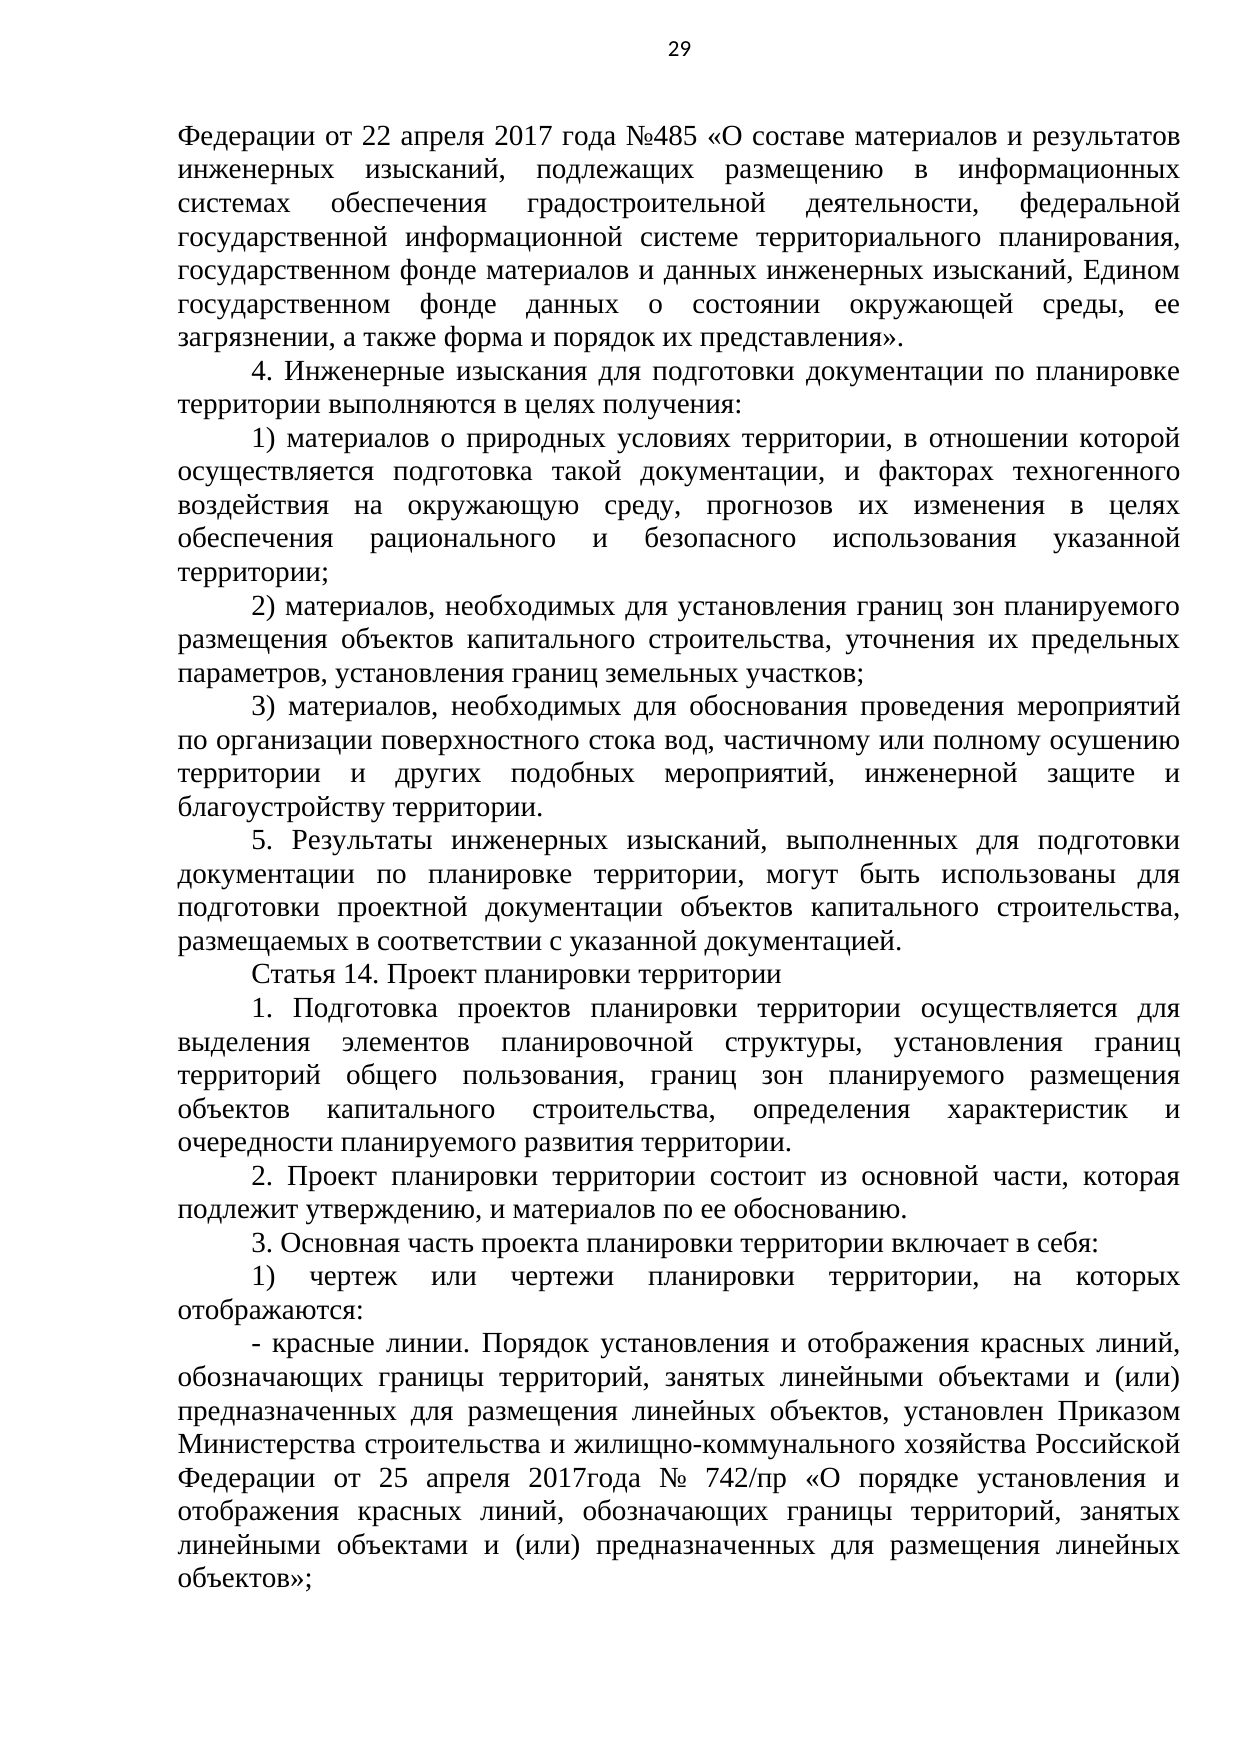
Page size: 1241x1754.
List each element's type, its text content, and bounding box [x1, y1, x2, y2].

text 4. Инженерные изыскания для подготовки документации по планировке территории выполняются в целях получения: [177, 353, 1181, 420]
text 1. Подготовка проектов планировки территории осуществляется для выделения элементов планировочной структуры, установления границ территорий общего пользования, границ зон планируемого размещения объектов капитального строительства, определения характеристик и очередности планируемого развития территории. [177, 990, 1181, 1158]
text Статья 14. Проект планировки территории [177, 957, 1181, 990]
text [177, 118, 1181, 353]
text 1) чертеж или чертежи планировки территории, на которых отображаются: [177, 1258, 1181, 1326]
text 3. Основная часть проекта планировки территории включает в себя: [177, 1225, 1181, 1258]
text 2. Проект планировки территории состоит из основной части, которая подлежит утверждению, и материалов по ее обоснованию. [177, 1158, 1181, 1225]
text 2) материалов, необходимых для установления границ зон планируемого размещения объектов капитального строительства, уточнения их предельных параметров, установления границ земельных участков; [177, 588, 1181, 688]
text - красные линии. Порядок установления и отображения красных линий, обозначающих границы территорий, занятых линейными объектами и (или) предназначенных для размещения линейных объектов, установлен Приказом Министерства строительства и жилищно-коммунального хозяйства Российской Федерации от 25 апреля 2017года № 742/пр «О порядке установления и отображения красных линий, обозначающих границы территорий, занятых линейными объектами и (или) предназначенных для размещения линейных объектов»; [177, 1326, 1181, 1594]
text 5. Результаты инженерных изысканий, выполненных для подготовки документации по планировке территории, могут быть использованы для подготовки проектной документации объектов капитального строительства, размещаемых в соответствии с указанной документацией. [177, 822, 1181, 957]
text 1) материалов о природных условиях территории, в отношении которой осуществляется подготовка такой документации, и факторах техногенного воздействия на окружающую среду, прогнозов их изменения в целях обеспечения рационального и безопасного использования указанной территории; [177, 420, 1181, 588]
text 3) материалов, необходимых для обоснования проведения мероприятий по организации поверхностного стока вод, частичному или полному осушению территории и других подобных мероприятий, инженерной защите и благоустройству территории. [177, 688, 1181, 822]
